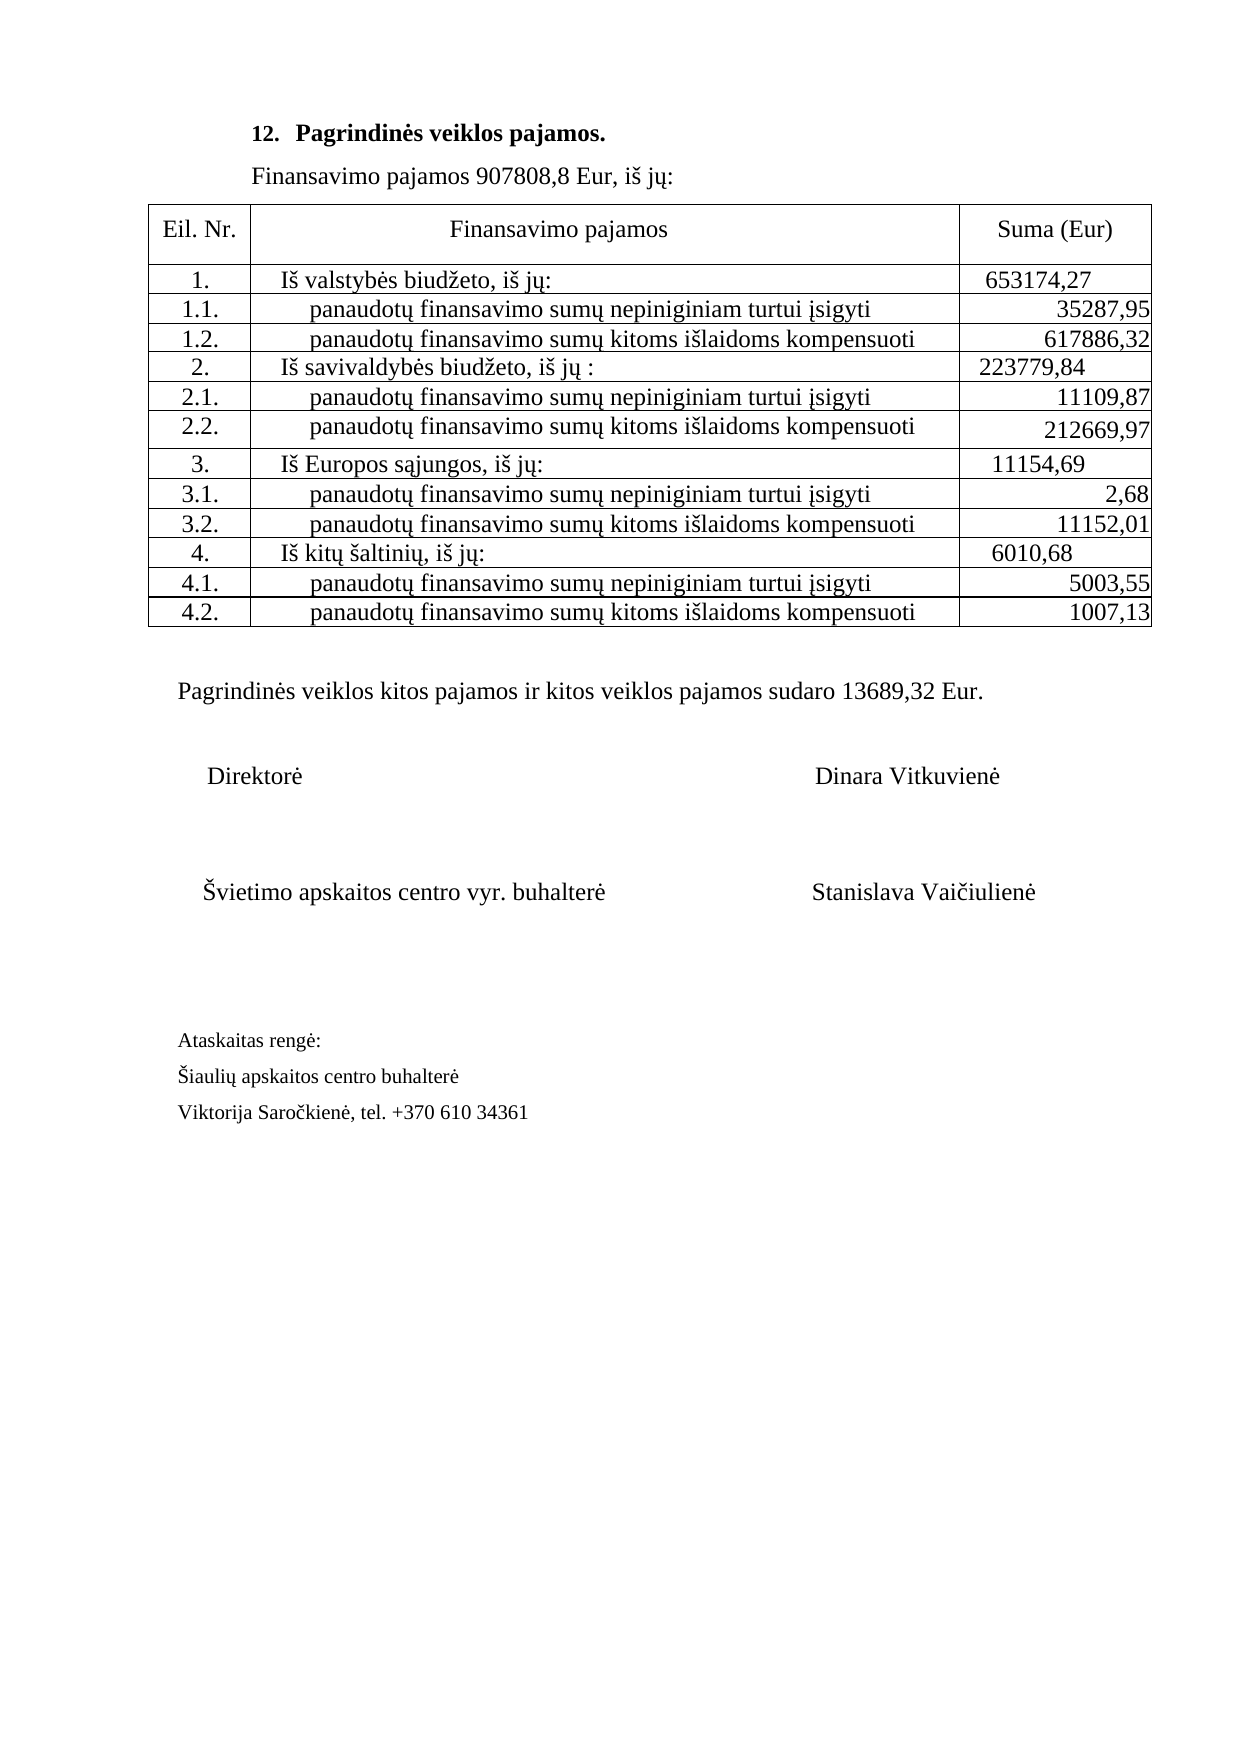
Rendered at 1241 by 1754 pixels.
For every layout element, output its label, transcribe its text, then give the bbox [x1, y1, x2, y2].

table_cell 2.2. [149, 411, 250, 448]
table_cell 1.1. [149, 294, 250, 323]
table_header Suma (Eur) [960, 205, 1151, 264]
text Šiaulių apskaitos centro buhalterė [177, 1064, 1122, 1088]
table_cell Iš valstybės biudžeto, iš jų: [251, 265, 959, 293]
table_cell panaudotų finansavimo sumų kitoms išlaidoms kompensuoti [251, 509, 959, 537]
table_cell panaudotų finansavimo sumų kitoms išlaidoms kompensuoti [251, 598, 959, 626]
list Pagrindinės veiklos pajamos. [177, 118, 1122, 147]
table_cell 1.2. [149, 324, 250, 351]
table_cell 4.2. [149, 598, 250, 626]
table_cell panaudotų finansavimo sumų kitoms išlaidoms kompensuoti [251, 324, 959, 351]
table_cell 617886,32 [960, 324, 1151, 351]
table_cell 3.1. [149, 479, 250, 508]
table_cell 2. [149, 352, 250, 381]
table_header Eil. Nr. [149, 205, 250, 264]
table_cell 6010,68 [960, 538, 1151, 567]
table_cell 4.1. [149, 568, 250, 596]
text Pagrindinės veiklos kitos pajamos ir kitos veiklos pajamos sudaro 13689,32 Eur. [177, 676, 1122, 705]
table_header Finansavimo pajamos [251, 205, 959, 264]
table_cell Iš savivaldybės biudžeto, iš jų : [251, 352, 959, 381]
table_cell 11109,87 [960, 382, 1151, 410]
table_cell 653174,27 [960, 265, 1151, 293]
text Viktorija Saročkienė, tel. +370 610 34361 [177, 1100, 1122, 1124]
table_cell 1. [149, 265, 250, 293]
table_cell panaudotų finansavimo sumų kitoms išlaidoms kompensuoti [251, 411, 959, 448]
table_cell 212669,97 [960, 411, 1151, 448]
table_cell 35287,95 [960, 294, 1151, 323]
table_cell 2.1. [149, 382, 250, 410]
text Švietimo apskaitos centro vyr. buhalterė Stanislava Vaičiulienė [177, 877, 1122, 905]
table_cell panaudotų finansavimo sumų nepiniginiam turtui įsigyti [251, 294, 959, 323]
table_cell 11154,69 [960, 449, 1151, 478]
table_cell Iš kitų šaltinių, iš jų: [251, 538, 959, 567]
text Finansavimo pajamos 907808,8 Eur, iš jų: [251, 161, 1122, 190]
text Ataskaitas rengė: [177, 1028, 1122, 1052]
table_cell panaudotų finansavimo sumų nepiniginiam turtui įsigyti [251, 568, 959, 596]
table_cell 3. [149, 449, 250, 478]
table_cell 4. [149, 538, 250, 567]
table_cell panaudotų finansavimo sumų nepiniginiam turtui įsigyti [251, 382, 959, 410]
text Direktorė Dinara Vitkuvienė [177, 761, 1122, 790]
table_cell 3.2. [149, 509, 250, 537]
table_cell 5003,55 [960, 568, 1151, 596]
table_cell Iš Europos sąjungos, iš jų: [251, 449, 959, 478]
table_cell panaudotų finansavimo sumų nepiniginiam turtui įsigyti [251, 479, 959, 508]
table_cell 223779,84 [960, 352, 1151, 381]
table_cell 1007,13 [960, 598, 1151, 626]
table_cell 2,68 [960, 479, 1151, 508]
table_cell 11152,01 [960, 509, 1151, 537]
